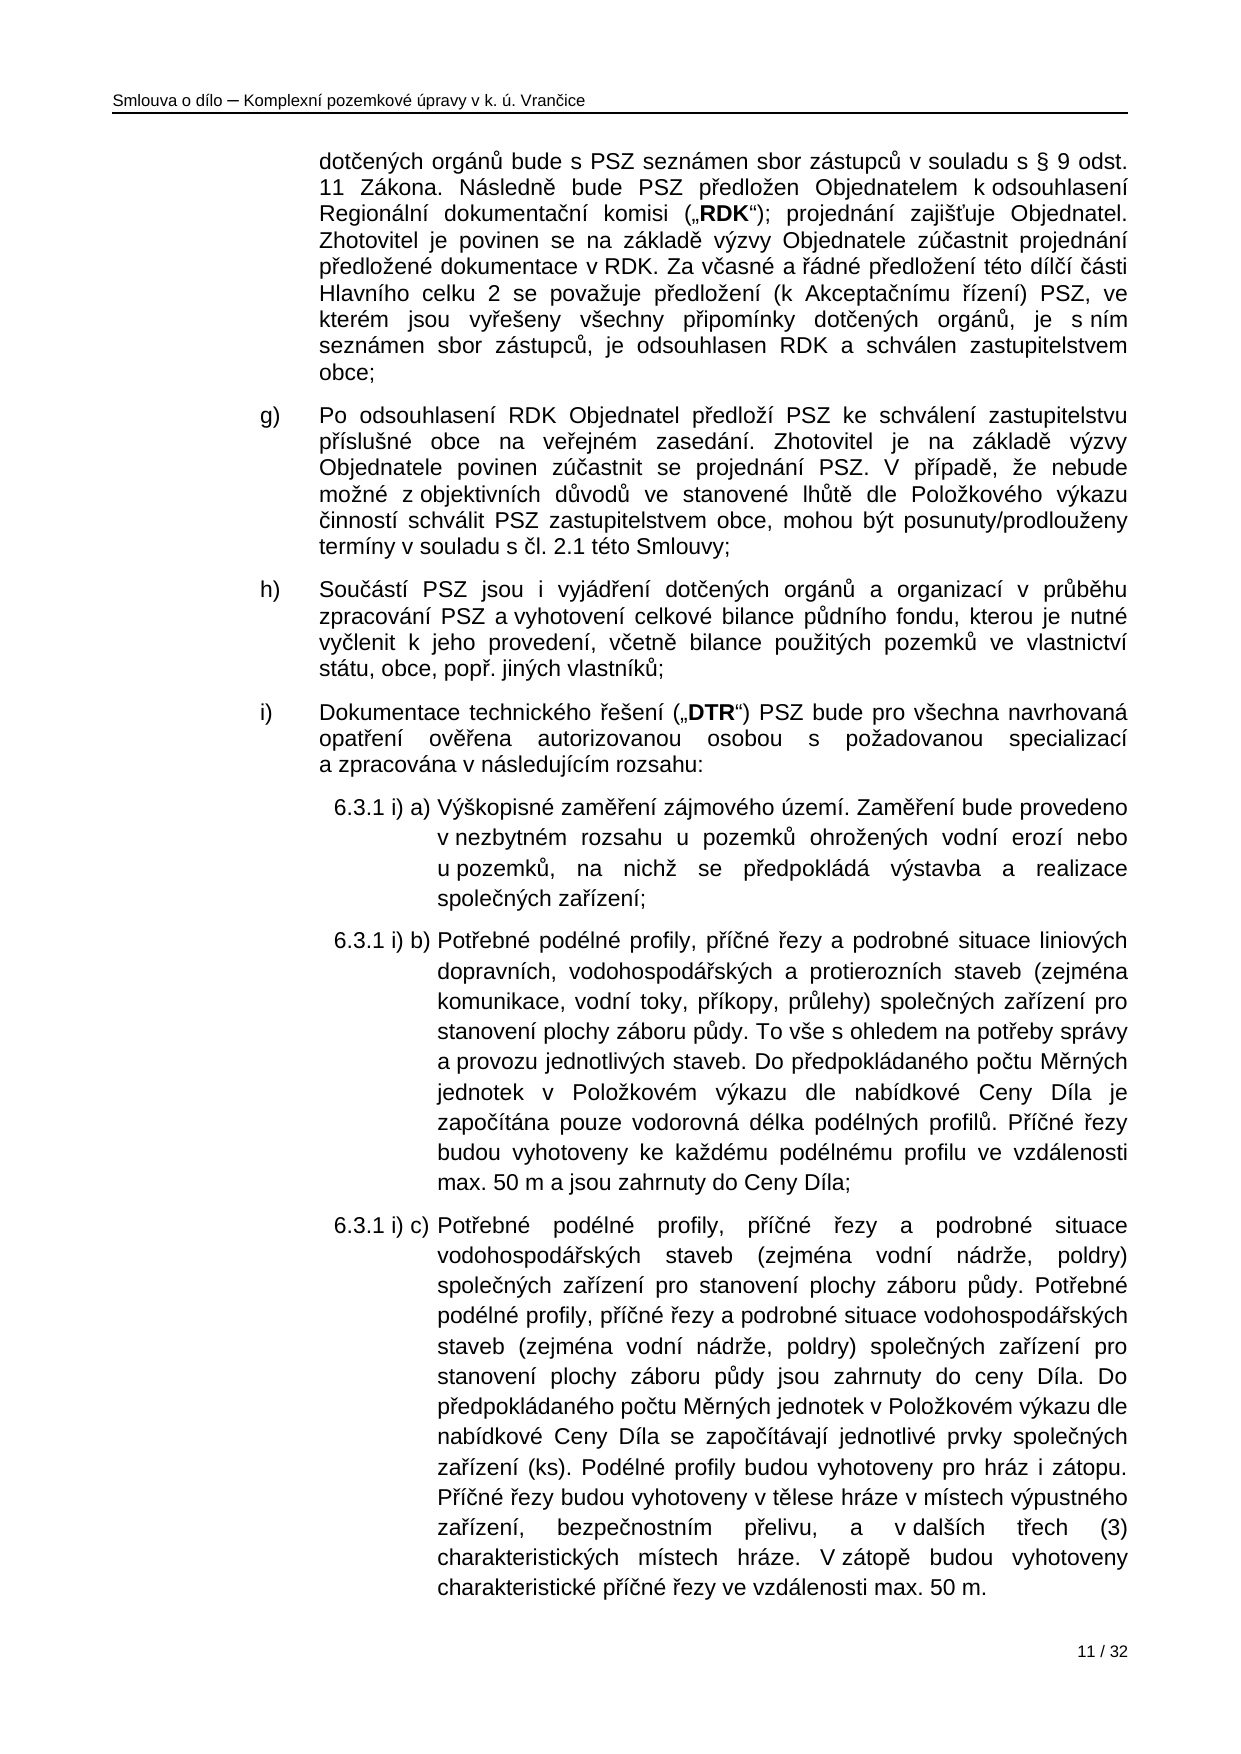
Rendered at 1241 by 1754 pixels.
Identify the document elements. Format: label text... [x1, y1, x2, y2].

list Po odsouhlasení RDK Objednatel předloží PSZ ke schválení zastupitelstvu příslušné obce na veřejném zasedání. Zhotovitel je na základě výzvy Objednatele povinen zúčastnit se projednání PSZ. V případě, že nebude možné z objektivních důvodů ve stanovené lhůtě dle Položkového výkazu činností schválit PSZ zastupitelstvem obce, mohou být posunuty/prodlouženy termíny v souladu s čl. 2.1 této Smlouvy; [260, 402, 1128, 560]
list Dokumentace technického řešení („DTR“) PSZ bude pro všechna navrhovaná opatření ověřena autorizovanou osobou s požadovanou specializací a zpracována v následujícím rozsahu: [260, 698, 1128, 777]
list Výškopisné zaměření zájmového území. Zaměření bude provedeno v nezbytném rozsahu u pozemků ohrožených vodní erozí nebo u pozemků, na nichž se předpokládá výstavba a realizace společných zařízení; [334, 794, 1128, 911]
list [260, 148, 1128, 385]
list Potřebné podélné profily, příčné řezy a podrobné situace liniových dopravních, vodohospodářských a protierozních staveb (zejména komunikace, vodní toky, příkopy, průlehy) společných zařízení pro stanovení plochy záboru půdy. To vše s ohledem na potřeby správy a provozu jednotlivých staveb. Do předpokládaného počtu Měrných jednotek v Položkovém výkazu dle nabídkové Ceny Díla je započítána pouze vodorovná délka podélných profilů. Příčné řezy budou vyhotoveny ke každému podélnému profilu ve vzdálenosti max. 50 m a jsou zahrnuty do Ceny Díla; [334, 927, 1128, 1196]
list Potřebné podélné profily, příčné řezy a podrobné situace vodohospodářských staveb (zejména vodní nádrže, poldry) společných zařízení pro stanovení plochy záboru půdy. Potřebné podélné profily, příčné řezy a podrobné situace vodohospodářských staveb (zejména vodní nádrže, poldry) společných zařízení pro stanovení plochy záboru půdy jsou zahrnuty do ceny Díla. Do předpokládaného počtu Měrných jednotek v Položkovém výkazu dle nabídkové Ceny Díla se započítávají jednotlivé prvky společných zařízení (ks). Podélné profily budou vyhotoveny pro hráz i zátopu. Příčné řezy budou vyhotoveny v tělese hráze v místech výpustného zařízení, bezpečnostním přelivu, a v dalších třech (3) charakteristických místech hráze. V zátopě budou vyhotoveny charakteristické příčné řezy ve vzdálenosti max. 50 m. [334, 1212, 1128, 1601]
list Součástí PSZ jsou i vyjádření dotčených orgánů a organizací v průběhu zpracování PSZ a vyhotovení celkové bilance půdního fondu, kterou je nutné vyčlenit k jeho provedení, včetně bilance použitých pozemků ve vlastnictví státu, obce, popř. jiných vlastníků; [260, 576, 1128, 682]
